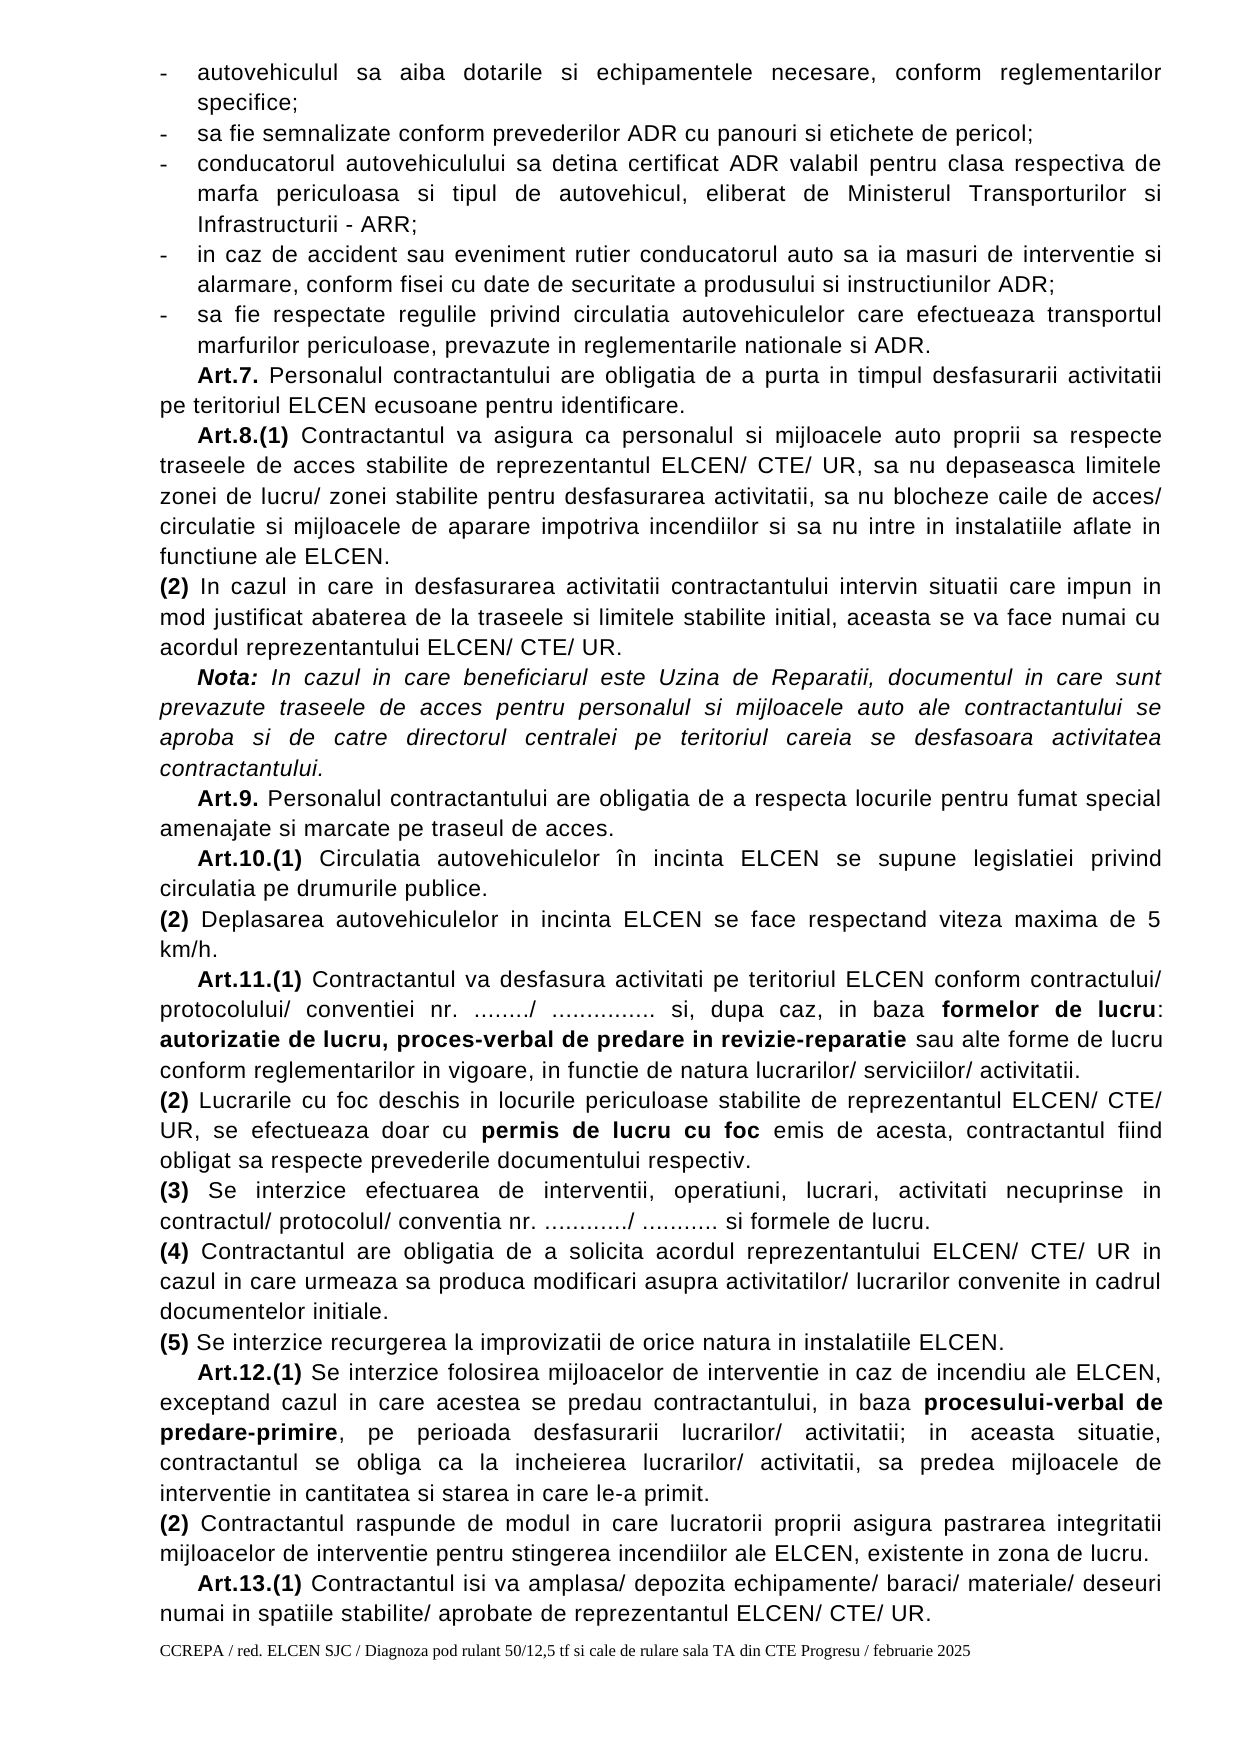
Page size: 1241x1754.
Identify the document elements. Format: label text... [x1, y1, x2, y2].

list in caz de accident sau eveniment rutier conducatorul auto sa ia masuri de interventie si alarmare, conform fisei cu date de securitate a produsului si instructiunilor ADR; [159, 241, 1163, 297]
list autovehiculul sa aiba dotarile si echipamentele necesare, conform reglementarilor specifice; [159, 59, 1163, 116]
text Art.9. Personalul contractantului are obligatia de a respecta locurile pentru fumat special amenajate si marcate pe traseul de acces. [159, 785, 1163, 841]
text (2) Deplasarea autovehiculelor in incinta ELCEN se face respectand viteza maxima de 5 km/h. [159, 906, 1163, 962]
text (3) Se interzice efectuarea de interventii, operatiuni, lucrari, activitati necuprinse in contractul/ protocolul/ conventia nr. ............/ ........... si formele de lucru. [159, 1177, 1163, 1234]
text Art.7. Personalul contractantului are obligatia de a purta in timpul desfasurarii activitatii pe teritoriul ELCEN ecusoane pentru identificare. [159, 362, 1163, 418]
list conducatorul autovehiculului sa detina certificat ADR valabil pentru clasa respectiva de marfa periculoasa si tipul de autovehicul, eliberat de Ministerul Transporturilor si Infrastructurii - ARR; [159, 150, 1163, 237]
text (2) Contractantul raspunde de modul in care lucratorii proprii asigura pastrarea integritatii mijloacelor de interventie pentru stingerea incendiilor ale ELCEN, existente in zona de lucru. [159, 1510, 1163, 1566]
text Art.8.(1) Contractantul va asigura ca personalul si mijloacele auto proprii sa respecte traseele de acces stabilite de reprezentantul ELCEN/ CTE/ UR, sa nu depaseasca limitele zonei de lucru/ zonei stabilite pentru desfasurarea activitatii, sa nu blocheze caile de acces/ circulatie si mijloacele de aparare impotriva incendiilor si sa nu intre in instalatiile aflate in functiune ale ELCEN. [159, 422, 1163, 569]
list sa fie semnalizate conform prevederilor ADR cu panouri si etichete de pericol; [159, 119, 1163, 146]
text (2) Lucrarile cu foc deschis in locurile periculoase stabilite de reprezentantul ELCEN/ CTE/ UR, se efectueaza doar cu permis de lucru cu foc emis de acesta, contractantul fiind obligat sa respecte prevederile documentului respectiv. [159, 1087, 1163, 1173]
text Art.11.(1) Contractantul va desfasura activitati pe teritoriul ELCEN conform contractului/ protocolului/ conventiei nr. ......../ ............... si, dupa caz, in baza formelor de lucru: autorizatie de lucru, proces-verbal de predare in revizie-reparatie sau alte forme de lucru conform reglementarilor in vigoare, in functie de natura lucrarilor/ serviciilor/ activitatii. [159, 966, 1163, 1083]
list sa fie respectate regulile privind circulatia autovehiculelor care efectueaza transportul marfurilor periculoase, prevazute in reglementarile nationale si ADR. [159, 301, 1163, 358]
text (2) In cazul in care in desfasurarea activitatii contractantului intervin situatii care impun in mod justificat abaterea de la traseele si limitele stabilite initial, aceasta se va face numai cu acordul reprezentantului ELCEN/ CTE/ UR. [159, 573, 1163, 660]
text Art.12.(1) Se interzice folosirea mijloacelor de interventie in caz de incendiu ale ELCEN, exceptand cazul in care acestea se predau contractantului, in baza procesului-verbal de predare-primire, pe perioada desfasurarii lucrarilor/ activitatii; in aceasta situatie, contractantul se obliga ca la incheierea lucrarilor/ activitatii, sa predea mijloacele de interventie in cantitatea si starea in care le-a primit. [159, 1359, 1163, 1506]
text Art.13.(1) Contractantul isi va amplasa/ depozita echipamente/ baraci/ materiale/ deseuri numai in spatiile stabilite/ aprobate de reprezentantul ELCEN/ CTE/ UR. [159, 1570, 1163, 1627]
text Nota: In cazul in care beneficiarul este Uzina de Reparatii, documentul in care sunt prevazute traseele de acces pentru personalul si mijloacele auto ale contractantului se aproba si de catre directorul centralei pe teritoriul careia se desfasoara activitatea contractantului. [159, 664, 1163, 781]
text (4) Contractantul are obligatia de a solicita acordul reprezentantului ELCEN/ CTE/ UR in cazul in care urmeaza sa produca modificari asupra activitatilor/ lucrarilor convenite in cadrul documentelor initiale. [159, 1238, 1163, 1324]
text (5) Se interzice recurgerea la improvizatii de orice natura in instalatiile ELCEN. [159, 1328, 1163, 1355]
text Art.10.(1) Circulatia autovehiculelor în incinta ELCEN se supune legislatiei privind circulatia pe drumurile publice. [159, 845, 1163, 902]
